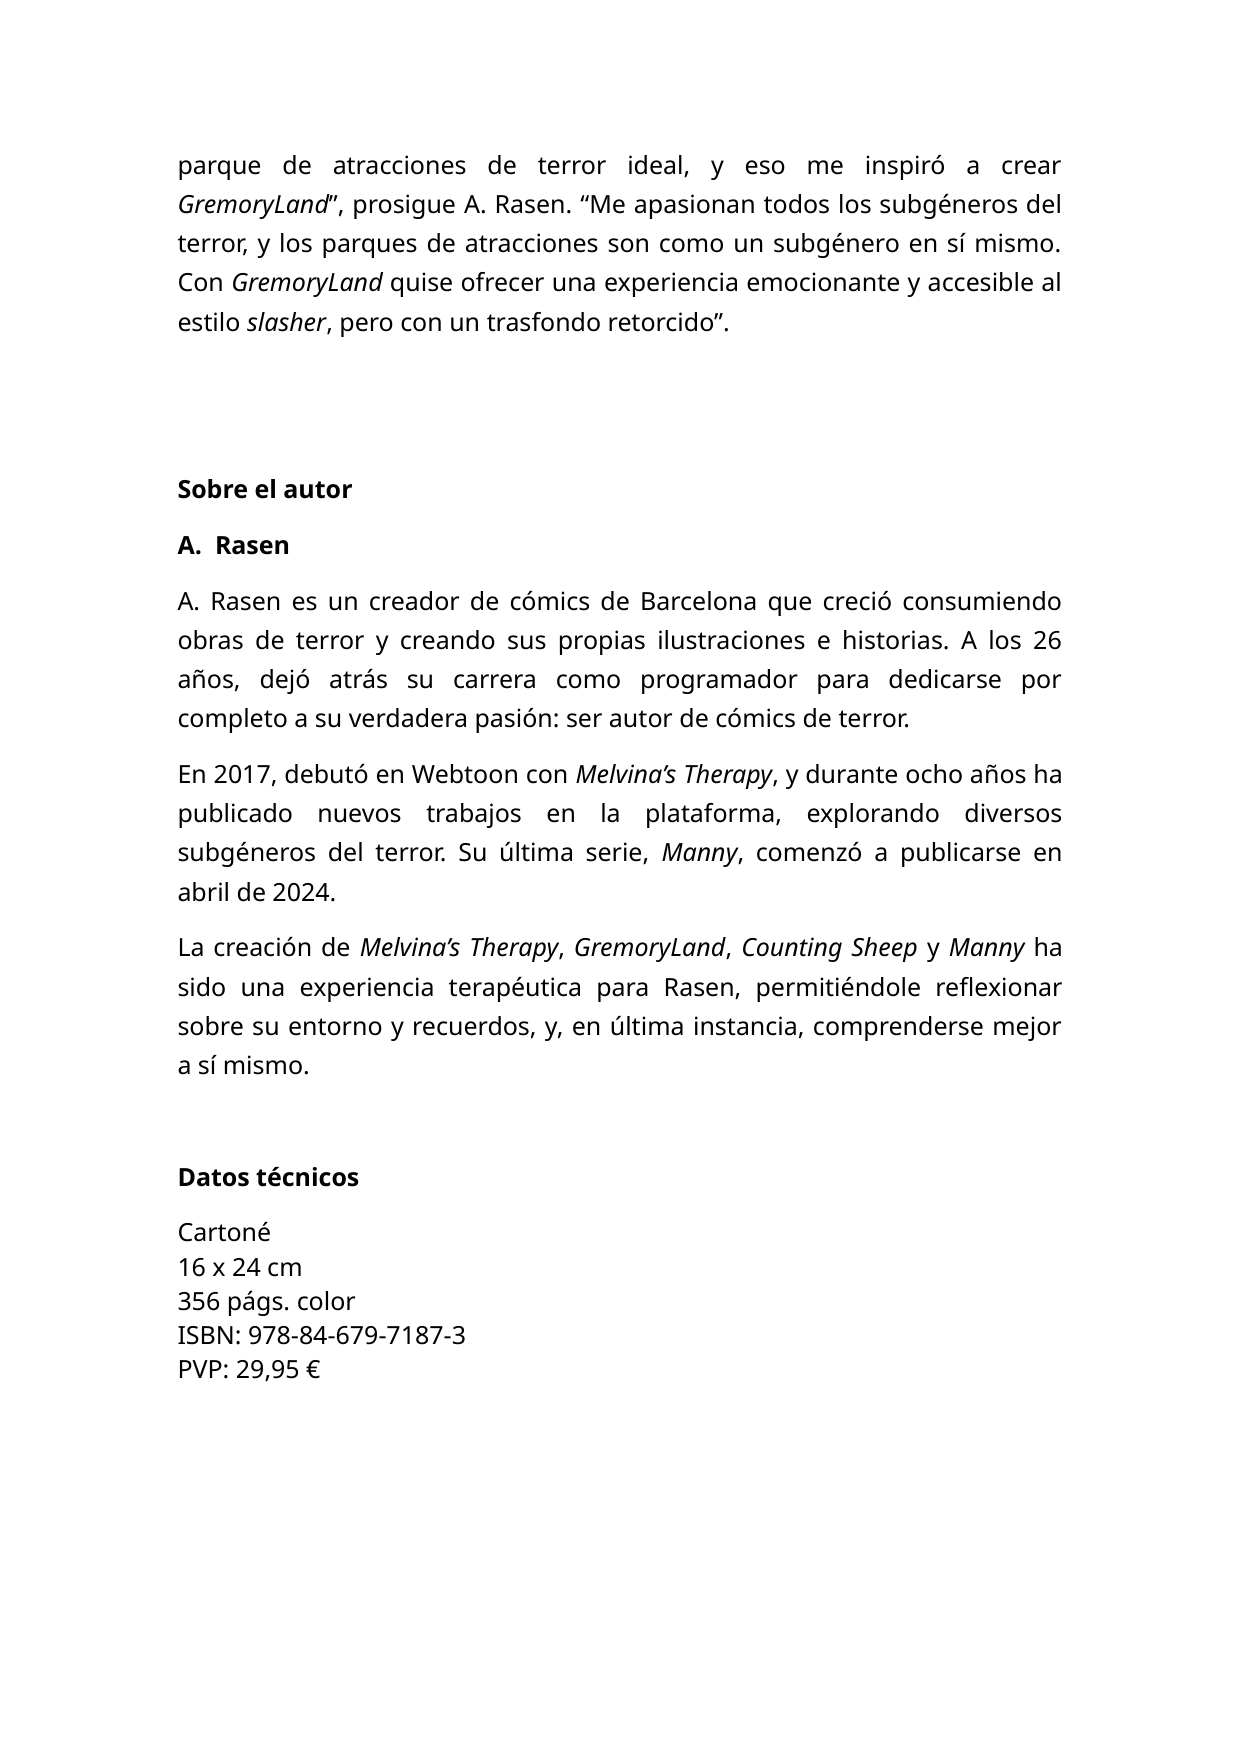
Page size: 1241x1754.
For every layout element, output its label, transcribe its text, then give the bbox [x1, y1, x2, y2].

text La creación de Melvina’s Therapy, GremoryLand, Counting Sheep y Manny ha sido una experiencia terapéutica para Rasen, permitiéndole reflexionar sobre su entorno y recuerdos, y, en última instancia, comprenderse mejor a sí mismo. [177, 930, 1063, 1082]
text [177, 148, 1063, 338]
text Sobre el autor [177, 472, 1063, 506]
text ISBN: 978-84-679-7187-3 [177, 1317, 1063, 1351]
text 16 x 24 cm [177, 1249, 1063, 1283]
text Cartoné [177, 1215, 1063, 1249]
text Datos técnicos [177, 1159, 1063, 1193]
text En 2017, debutó en Webtoon con Melvina’s Therapy, y durante ocho años ha publicado nuevos trabajos en la plataforma, explorando diversos subgéneros del terror. Su última serie, Manny, comenzó a publicarse en abril de 2024. [177, 757, 1063, 908]
text PVP: 29,95 € [177, 1351, 1063, 1385]
text A. Rasen es un creador de cómics de Barcelona que creció consumiendo obras de terror y creando sus propias ilustraciones e historias. A los 26 años, dejó atrás su carrera como programador para dedicarse por completo a su verdadera pasión: ser autor de cómics de terror. [177, 583, 1063, 735]
list Rasen [177, 528, 1063, 562]
text 356 págs. color [177, 1283, 1063, 1317]
